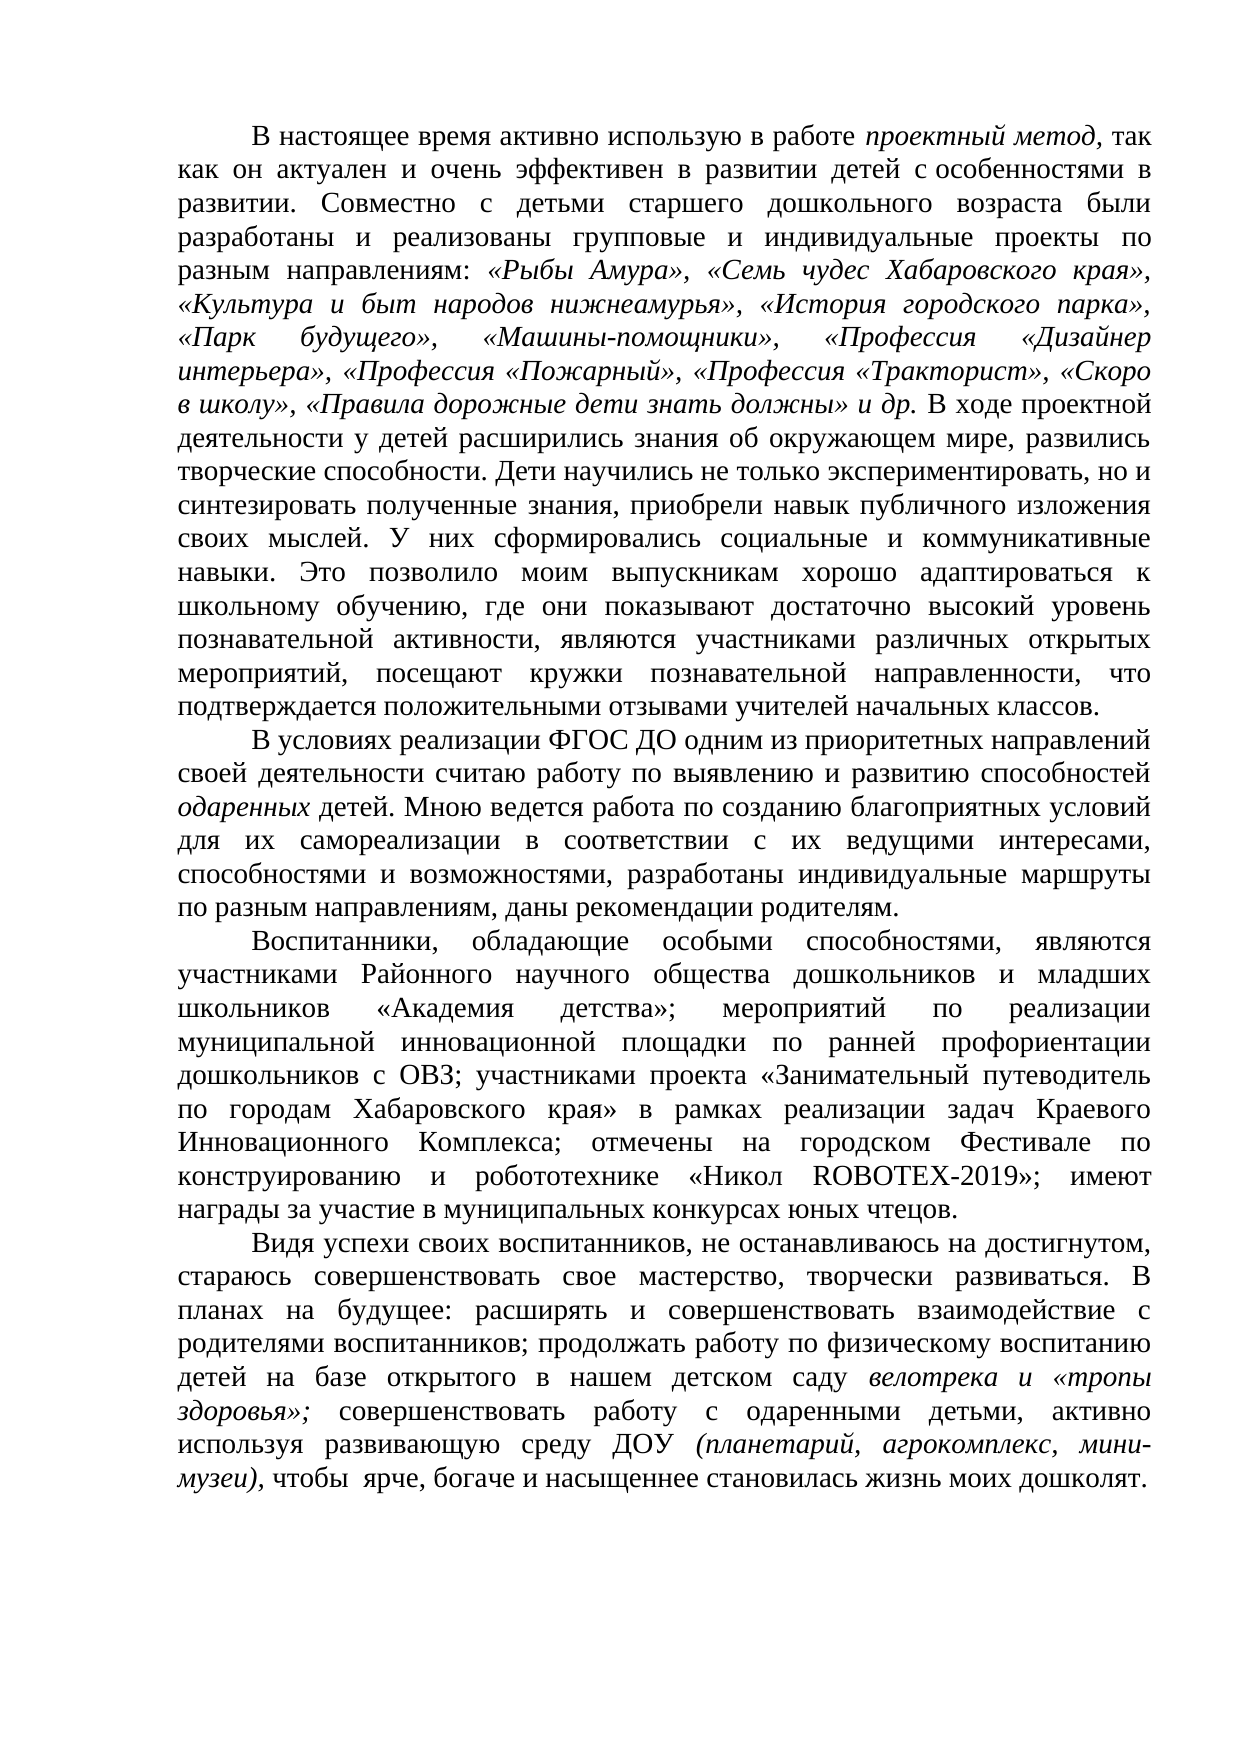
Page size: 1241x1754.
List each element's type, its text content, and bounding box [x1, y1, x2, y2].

text В условиях реализации ФГОС ДО одним из приоритетных направлений своей деятельности считаю работу по выявлению и развитию способностей одаренных детей. Мною ведется работа по созданию благоприятных условий для их самореализации в соответствии с их ведущими интересами, способностями и возможностями, разработаны индивидуальные маршруты по разным направлениям, даны рекомендации родителям. [177, 722, 1152, 923]
text Воспитанники, обладающие особыми способностями, являются участниками Районного научного общества дошкольников и младших школьников «Академия детства»; мероприятий по реализации муниципальной инновационной площадки по ранней профориентации дошкольников с ОВЗ; участниками проекта «Занимательный путеводитель по городам Хабаровского края» в рамках реализации задач Краевого Инновационного Комплекса; отмечены на городском Фестивале по конструированию и робототехнике «Никол ROBOTEX-2019»; имеют награды за участие в муниципальных конкурсах юных чтецов. [177, 923, 1152, 1225]
text В настоящее время активно использую в работе проектный метод, так как он актуален и очень эффективен в развитии детей с особенностями в развитии. Совместно с детьми старшего дошкольного возраста были разработаны и реализованы групповые и индивидуальные проекты по разным направлениям: «Рыбы Амура», «Семь чудес Хабаровского края», «Культура и быт народов нижнеамурья», «История городского парка», «Парк будущего», «Машины-помощники», «Профессия «Дизайнер интерьера», «Профессия «Пожарный», «Профессия «Тракторист», «Скоро в школу», «Правила дорожные дети знать должны» и др. В ходе проектной деятельности у детей расширились знания об окружающем мире, развились творческие способности. Дети научились не только экспериментировать, но и синтезировать полученные знания, приобрели навык публичного изложения своих мыслей. У них сформировались социальные и коммуникативные навыки. Это позволило моим выпускникам хорошо адаптироваться к школьному обучению, где они показывают достаточно высокий уровень познавательной активности, являются участниками различных открытых мероприятий, посещают кружки познавательной направленности, что подтверждается положительными отзывами учителей начальных классов. [177, 118, 1152, 722]
text Видя успехи своих воспитанников, не останавливаюсь на достигнутом, стараюсь совершенствовать свое мастерство, творчески развиваться. В планах на будущее: расширять и совершенствовать взаимодействие с родителями воспитанников; продолжать работу по физическому воспитанию детей на базе открытого в нашем детском саду велотрека и «тропы здоровья»; совершенствовать работу с одаренными детьми, активно используя развивающую среду ДОУ (планетарий, агрокомплекс, мини-музеи), чтобы ярче, богаче и насыщеннее становилась жизнь моих дошколят. [177, 1225, 1152, 1493]
